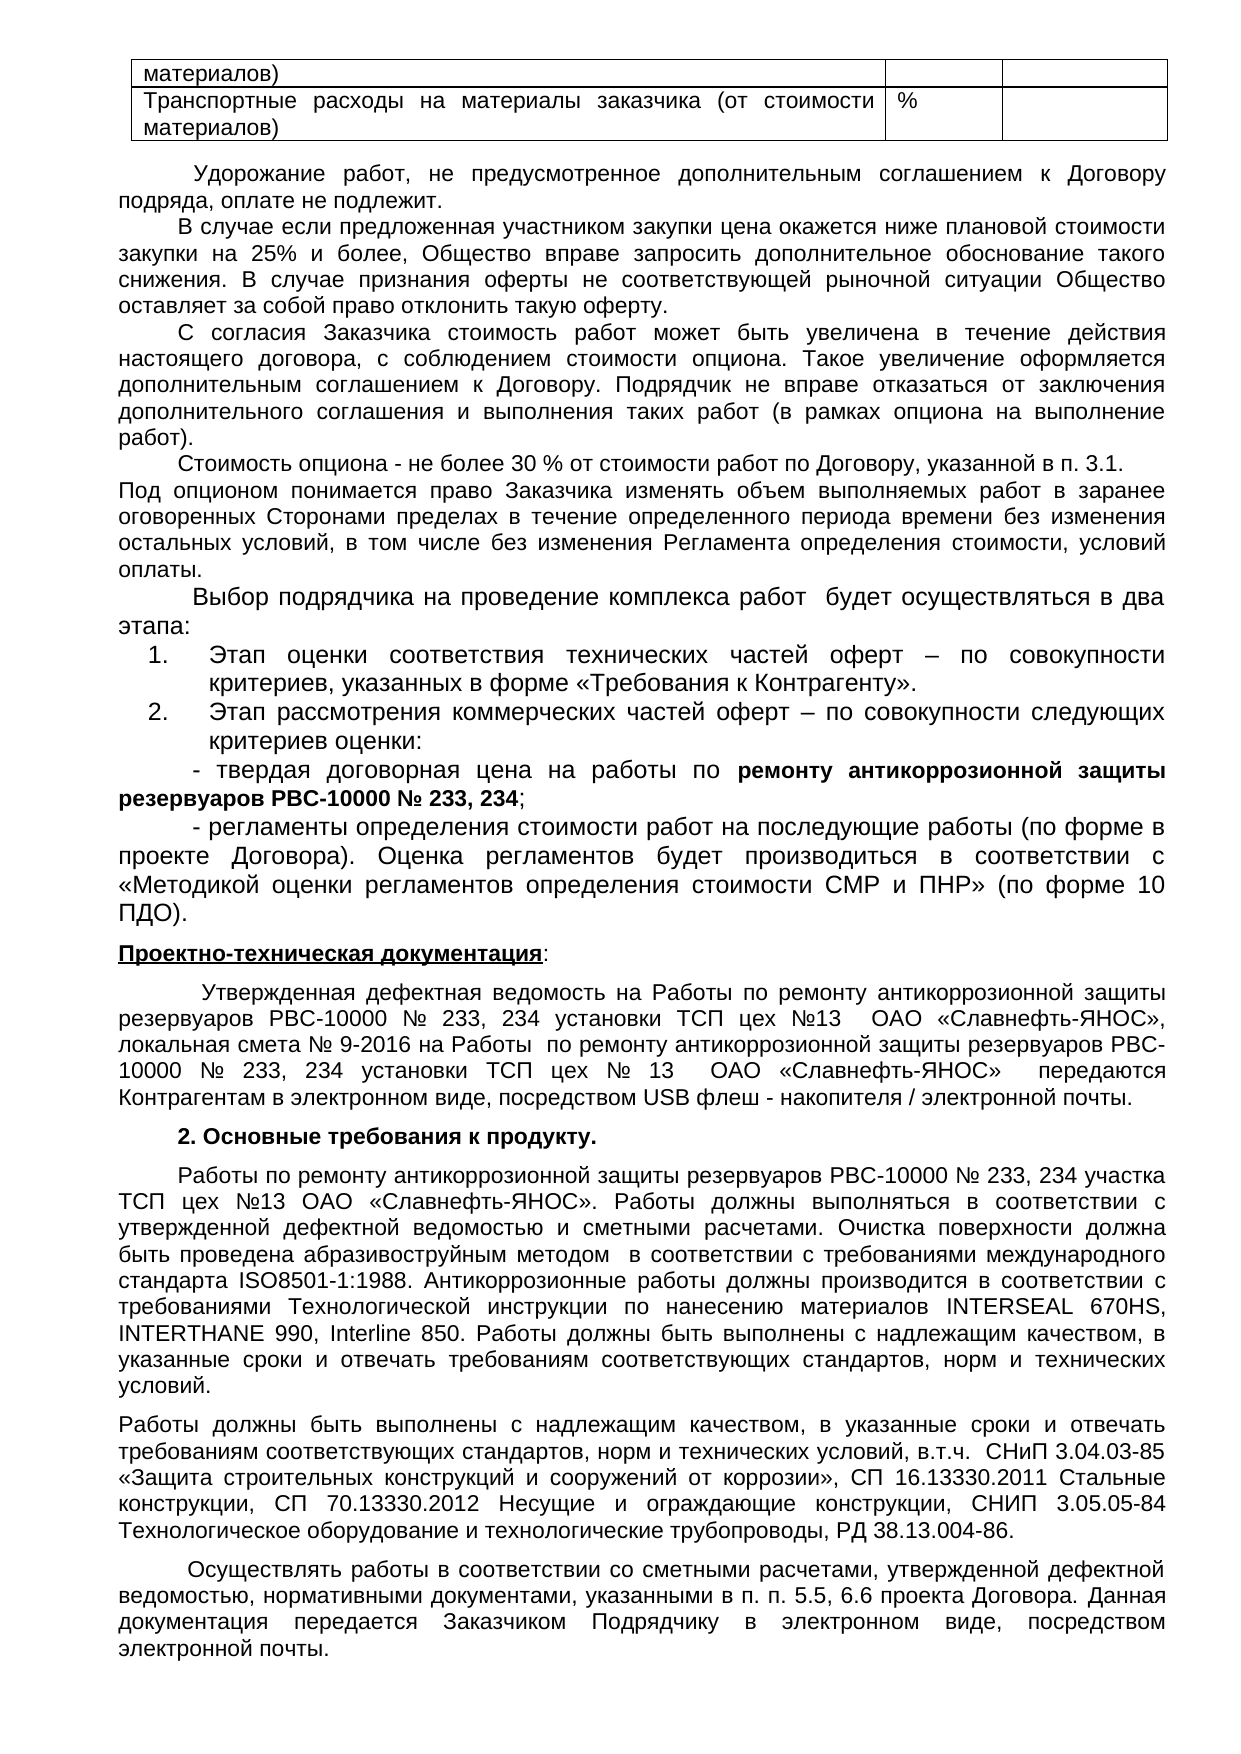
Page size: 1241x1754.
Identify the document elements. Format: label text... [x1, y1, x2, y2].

text Утвержденная дефектная ведомость на Работы по ремонту антикоррозионной защиты резервуаров РВС-10000 № 233, 234 установки ТСП цех №13 ОАО «Славнефть-ЯНОС», локальная смета № 9-2016 на Работы по ремонту антикоррозионной защиты резервуаров РВС-10000 № 233, 234 установки ТСП цех № 13 ОАО «Славнефть-ЯНОС» передаются Контрагентам в электронном виде, посредством USB флеш - накопителя / электронной почты. [118, 978, 1166, 1110]
text - твердая договорная цена на работы по ремонту антикоррозионной защиты резервуаров РВС-10000 № 233, 234; [118, 754, 1166, 812]
text Работы должны быть выполнены с надлежащим качеством, в указанные сроки и отвечать требованиям соответствующих стандартов, норм и технических условий, в.т.ч. СНиП 3.04.03-85 «Защита строительных конструкций и сооружений от коррозии», СП 16.13330.2011 Стальные конструкции, СП 70.13330.2012 Несущие и ограждающие конструкции, СНИП 3.05.05-84 Технологическое оборудование и технологические трубопроводы, РД 38.13.004-86. [118, 1411, 1166, 1543]
table_cell Транспортные расходы на материалы заказчика (от стоимости материалов) [132, 88, 885, 140]
table_cell [1003, 60, 1167, 86]
text Выбор подрядчика на проведение комплекса работ будет осуществляться в два этапа: [118, 582, 1166, 639]
text С согласия Заказчика стоимость работ может быть увеличена в течение действия настоящего договора, с соблюдением стоимости опциона. Такое увеличение оформляется дополнительным соглашением к Договору. Подрядчик не вправе отказаться от заключения дополнительного соглашения и выполнения таких работ (в рамках опциона на выполнение работ). [118, 318, 1166, 450]
list Этап оценки соответствия технических частей оферт – по совокупности критериев, указанных в форме «Требования к Контрагенту». [148, 639, 1166, 697]
text Осуществлять работы в соответствии со сметными расчетами, утвержденной дефектной ведомостью, нормативными документами, указанными в п. п. 5.5, 6.6 проекта Договора. Данная документация передается Заказчиком Подрядчику в электронном виде, посредством электронной почты. [118, 1556, 1166, 1661]
text Под опционом понимается право Заказчика изменять объем выполняемых работ в заранее оговоренных Сторонами пределах в течение определенного периода времени без изменения остальных условий, в том числе без изменения Регламента определения стоимости, условий оплаты. [118, 477, 1166, 582]
list Этап рассмотрения коммерческих частей оферт – по совокупности следующих критериев оценки: [148, 697, 1166, 754]
text В случае если предложенная участником закупки цена окажется ниже плановой стоимости закупки на 25% и более, Общество вправе запросить дополнительное обоснование такого снижения. В случае признания оферты не соответствующей рыночной ситуации Общество оставляет за собой право отклонить такую оферту. [118, 213, 1166, 318]
text - регламенты определения стоимости работ на последующие работы (по форме в проекте Договора). Оценка регламентов будет производиться в соответствии с «Методикой оценки регламентов определения стоимости СМР и ПНР» (по форме 10 ПДО). [118, 812, 1166, 927]
text Проектно-техническая документация: [118, 939, 1166, 966]
table_cell % [886, 88, 1002, 140]
text 2. Основные требования к продукту. [118, 1123, 1166, 1149]
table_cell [132, 60, 885, 86]
text Удорожание работ, не предусмотренное дополнительным соглашением к Договору подряда, оплате не подлежит. [118, 160, 1166, 213]
table_cell [1003, 88, 1167, 140]
table_cell % [886, 60, 1002, 86]
text Работы по ремонту антикоррозионной защиты резервуаров РВС-10000 № 233, 234 участка ТСП цех №13 ОАО «Славнефть-ЯНОС». Работы должны выполняться в соответствии с утвержденной дефектной ведомостью и сметными расчетами. Очистка поверхности должна быть проведена абразивоструйным методом в соответствии с требованиями международного стандарта ISO8501-1:1988. Антикоррозионные работы должны производится в соответствии с требованиями Технологической инструкции по нанесению материалов INTERSEAL 670НS, INTERTHANE 990, Interline 850. Работы должны быть выполнены с надлежащим качеством, в указанные сроки и отвечать требованиям соответствующих стандартов, норм и технических условий. [118, 1162, 1166, 1399]
text Стоимость опциона - не более 30 % от стоимости работ по Договору, указанной в п. 3.1. [118, 450, 1166, 477]
